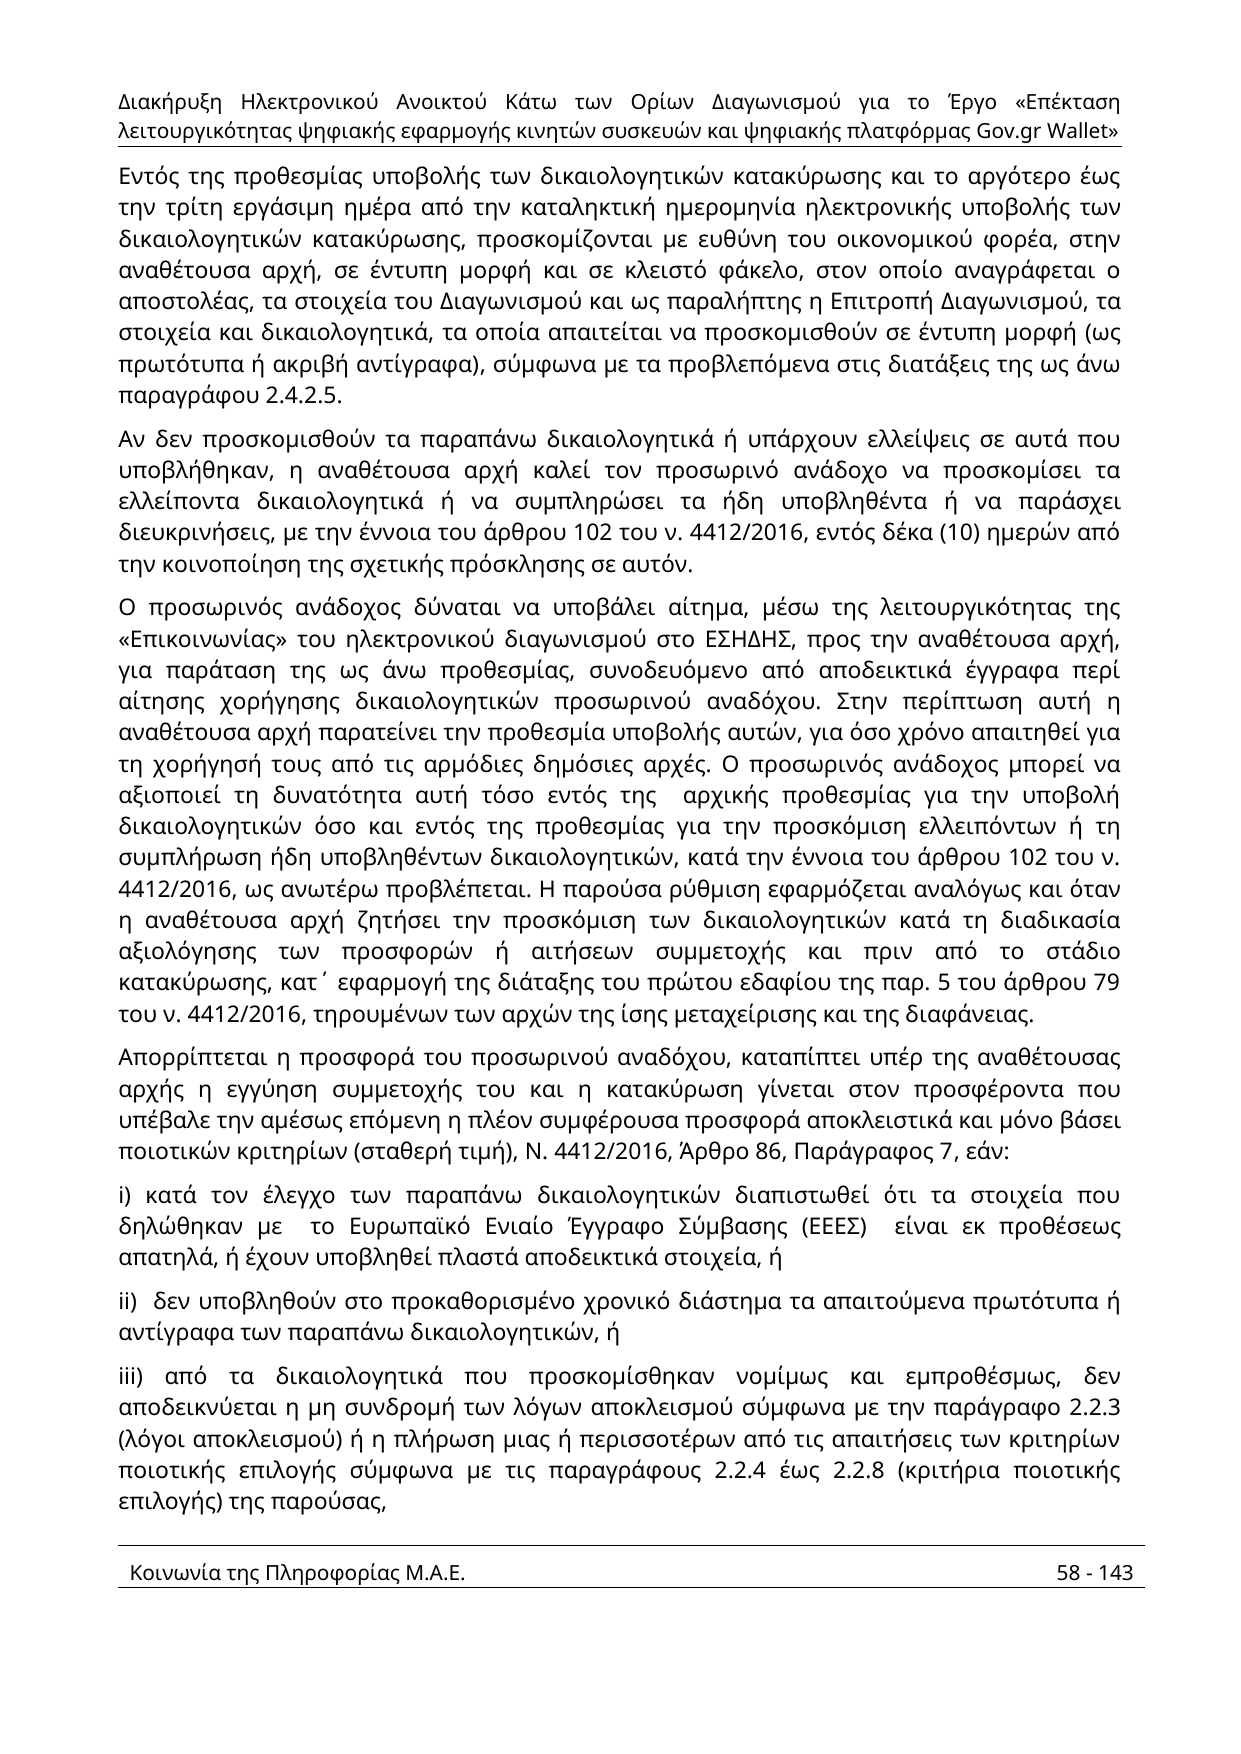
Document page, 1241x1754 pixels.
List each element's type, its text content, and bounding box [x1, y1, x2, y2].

text Αν δεν προσκομισθούν τα παραπάνω δικαιολογητικά ή υπάρχουν ελλείψεις σε αυτά που υπoβλήθηκαν, η αναθέτουσα αρχή καλεί τον προσωρινό ανάδοχο να προσκομίσει τα ελλείποντα δικαιολογητικά ή να συμπληρώσει τα ήδη υποβληθέντα ή να παράσχει διευκρινήσεις, με την έννοια του άρθρου 102 του ν. 4412/2016, εντός δέκα (10) ημερών από την κοινοποίηση της σχετικής πρόσκλησης σε αυτόν. [118, 422, 1122, 579]
text Απορρίπτεται η προσφορά του προσωρινού αναδόχου, καταπίπτει υπέρ της αναθέτουσας αρχής η εγγύηση συμμετοχής του και η κατακύρωση γίνεται στον προσφέροντα που υπέβαλε την αμέσως επόμενη η πλέον συμφέρουσα προσφορά αποκλειστικά και μόνο βάσει ποιοτικών κριτηρίων (σταθερή τιμή), Ν. 4412/2016, Άρθρο 86, Παράγραφος 7, εάν: [118, 1041, 1122, 1166]
text i) κατά τον έλεγχο των παραπάνω δικαιολογητικών διαπιστωθεί ότι τα στοιχεία που δηλώθηκαν με το Ευρωπαϊκό Ενιαίο Έγγραφο Σύμβασης (ΕΕΕΣ) είναι εκ προθέσεως απατηλά, ή έχουν υποβληθεί πλαστά αποδεικτικά στοιχεία, ή [118, 1179, 1122, 1272]
text ii) δεν υποβληθούν στο προκαθορισμένο χρονικό διάστημα τα απαιτούμενα πρωτότυπα ή αντίγραφα των παραπάνω δικαιολογητικών, ή [118, 1285, 1122, 1347]
text iii) από τα δικαιολογητικά που προσκομίσθηκαν νομίμως και εμπροθέσμως, δεν αποδεικνύεται η μη συνδρομή των λόγων αποκλεισμού σύμφωνα με την παράγραφο 2.2.3 (λόγοι αποκλεισμού) ή η πλήρωση μιας ή περισσοτέρων από τις απαιτήσεις των κριτηρίων ποιοτικής επιλογής σύμφωνα με τις παραγράφους 2.2.4 έως 2.2.8 (κριτήρια ποιοτικής επιλογής) της παρούσας, [118, 1360, 1122, 1516]
text Εντός της προθεσμίας υποβολής των δικαιολογητικών κατακύρωσης και το αργότερο έως την τρίτη εργάσιμη ημέρα από την καταληκτική ημερομηνία ηλεκτρονικής υποβολής των δικαιολογητικών κατακύρωσης, προσκομίζονται με ευθύνη του οικονομικού φορέα, στην αναθέτουσα αρχή, σε έντυπη μορφή και σε κλειστό φάκελο, στον οποίο αναγράφεται ο αποστολέας, τα στοιχεία του Διαγωνισμού και ως παραλήπτης η Επιτροπή Διαγωνισμού, τα στοιχεία και δικαιολογητικά, τα οποία απαιτείται να προσκομισθούν σε έντυπη μορφή (ως πρωτότυπα ή ακριβή αντίγραφα), σύμφωνα με τα προβλεπόμενα στις διατάξεις της ως άνω παραγράφου 2.4.2.5. [118, 160, 1122, 410]
text Ο προσωρινός ανάδοχος δύναται να υποβάλει αίτημα, μέσω της λειτουργικότητας της «Επικοινωνίας» του ηλεκτρονικού διαγωνισμού στο ΕΣΗΔΗΣ, προς την αναθέτουσα αρχή, για παράταση της ως άνω προθεσμίας, συνοδευόμενο από αποδεικτικά έγγραφα περί αίτησης χορήγησης δικαιολογητικών προσωρινού αναδόχου. Στην περίπτωση αυτή η αναθέτουσα αρχή παρατείνει την προθεσμία υποβολής αυτών, για όσο χρόνο απαιτηθεί για τη χορήγησή τους από τις αρμόδιες δημόσιες αρχές. Ο προσωρινός ανάδοχος μπορεί να αξιοποιεί τη δυνατότητα αυτή τόσο εντός της αρχικής προθεσμίας για την υποβολή δικαιολογητικών όσο και εντός της προθεσμίας για την προσκόμιση ελλειπόντων ή τη συμπλήρωση ήδη υποβληθέντων δικαιολογητικών, κατά την έννοια του άρθρου 102 του ν. 4412/2016, ως ανωτέρω προβλέπεται. Η παρούσα ρύθμιση εφαρμόζεται αναλόγως και όταν η αναθέτουσα αρχή ζητήσει την προσκόμιση των δικαιολογητικών κατά τη διαδικασία αξιολόγησης των προσφορών ή αιτήσεων συμμετοχής και πριν από το στάδιο κατακύρωσης, κατ΄ εφαρμογή της διάταξης του πρώτου εδαφίου της παρ. 5 του άρθρου 79 του ν. 4412/2016, τηρουμένων των αρχών της ίσης μεταχείρισης και της διαφάνειας. [118, 591, 1122, 1029]
